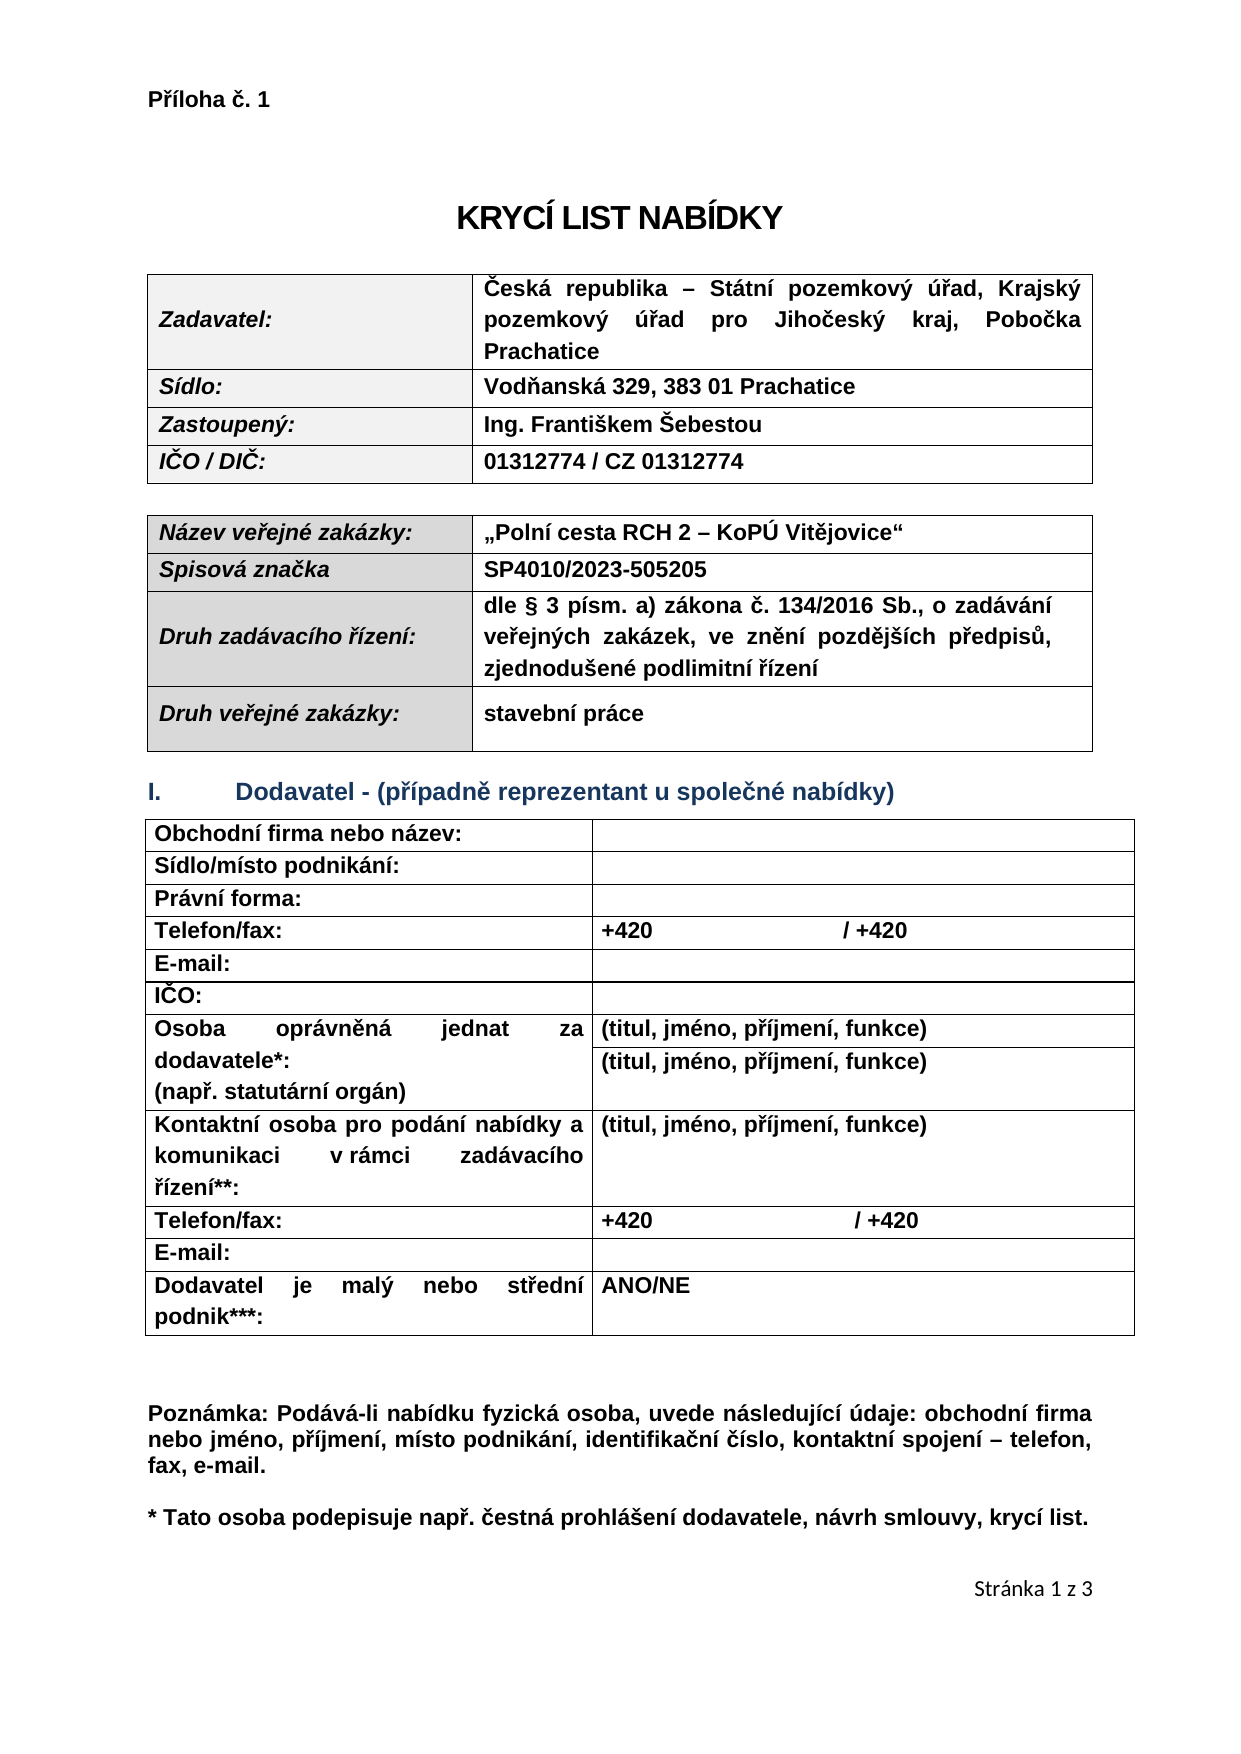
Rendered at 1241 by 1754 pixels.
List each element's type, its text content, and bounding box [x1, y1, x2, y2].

table_cell +420 / +420 [593, 1207, 1134, 1238]
table_header „Polní cesta RCH 2 – KoPÚ Vitějovice“ [473, 516, 1092, 553]
table_cell Druh veřejné zakázky: [148, 687, 472, 751]
table_cell IČO / DIČ: [148, 446, 472, 482]
table_cell [593, 852, 1134, 884]
table_cell Ing. Františkem Šebestou [473, 408, 1092, 445]
table_cell (titul, jméno, příjmení, funkce) [593, 1111, 1134, 1206]
table_header Název veřejné zakázky: [148, 516, 472, 553]
subtitle Dodavatel - (případně reprezentant u společné nabídky) [148, 777, 1093, 806]
table_cell Dodavatel je malý nebo střední podnik***: [146, 1272, 592, 1335]
table_cell dle § 3 písm. a) zákona č. 134/2016 Sb., o zadávání veřejných zakázek, ve znění pozdějších předpisů, zjednodušené podlimitní řízení [473, 592, 1092, 686]
table_cell E-mail: [146, 1239, 592, 1271]
table_cell Osoba oprávněná jednat za dodavatele*: (např. statutární orgán) [146, 1015, 592, 1110]
table_cell ANO/NE [593, 1272, 1134, 1335]
table_cell Kontaktní osoba pro podání nabídky a komunikaci v rámci zadávacího řízení**: [146, 1111, 592, 1206]
table_cell IČO: [146, 983, 592, 1014]
table_cell [593, 983, 1134, 1014]
table_cell E-mail: [146, 950, 592, 981]
table_cell Telefon/fax: [146, 1207, 592, 1238]
title Krycí list nabídky [148, 198, 1093, 236]
text Poznámka: Podává-li nabídku fyzická osoba, uvede následující údaje: obchodní firma nebo jméno, příjmení, místo podnikání, identifikační číslo, kontaktní spojení – telefon, fax, e-mail. [148, 1400, 1093, 1479]
table_header Česká republika – Státní pozemkový úřad, Krajský pozemkový úřad pro Jihočeský kraj, Pobočka Prachatice [473, 275, 1092, 369]
table_cell Sídlo/místo podnikání: [146, 852, 592, 884]
table_header [593, 820, 1134, 851]
table_cell Spisová značka [148, 554, 472, 591]
table_cell [593, 1239, 1134, 1271]
table_cell Sídlo: [148, 370, 472, 407]
table_cell stavební práce [473, 687, 1092, 751]
table_header Obchodní firma nebo název: [146, 820, 592, 851]
table_cell Druh zadávacího řízení: [148, 592, 472, 686]
table_cell [593, 950, 1134, 981]
table_cell SP4010/2023-505205 [473, 554, 1092, 591]
table_cell Zastoupený: [148, 408, 472, 445]
table_cell +420 / +420 [593, 917, 1134, 949]
table_cell (titul, jméno, příjmení, funkce) [593, 1048, 1134, 1110]
table_cell (titul, jméno, příjmení, funkce) [593, 1015, 1134, 1047]
table_cell 01312774 / CZ 01312774 [473, 446, 1092, 482]
table_header Zadavatel: [148, 275, 472, 369]
table_cell Právní forma: [146, 885, 592, 916]
text * Tato osoba podepisuje např. čestná prohlášení dodavatele, návrh smlouvy, krycí list. [148, 1504, 1093, 1530]
table_cell [593, 885, 1134, 916]
table_cell Vodňanská 329, 383 01 Prachatice [473, 370, 1092, 407]
table_cell Telefon/fax: [146, 917, 592, 949]
